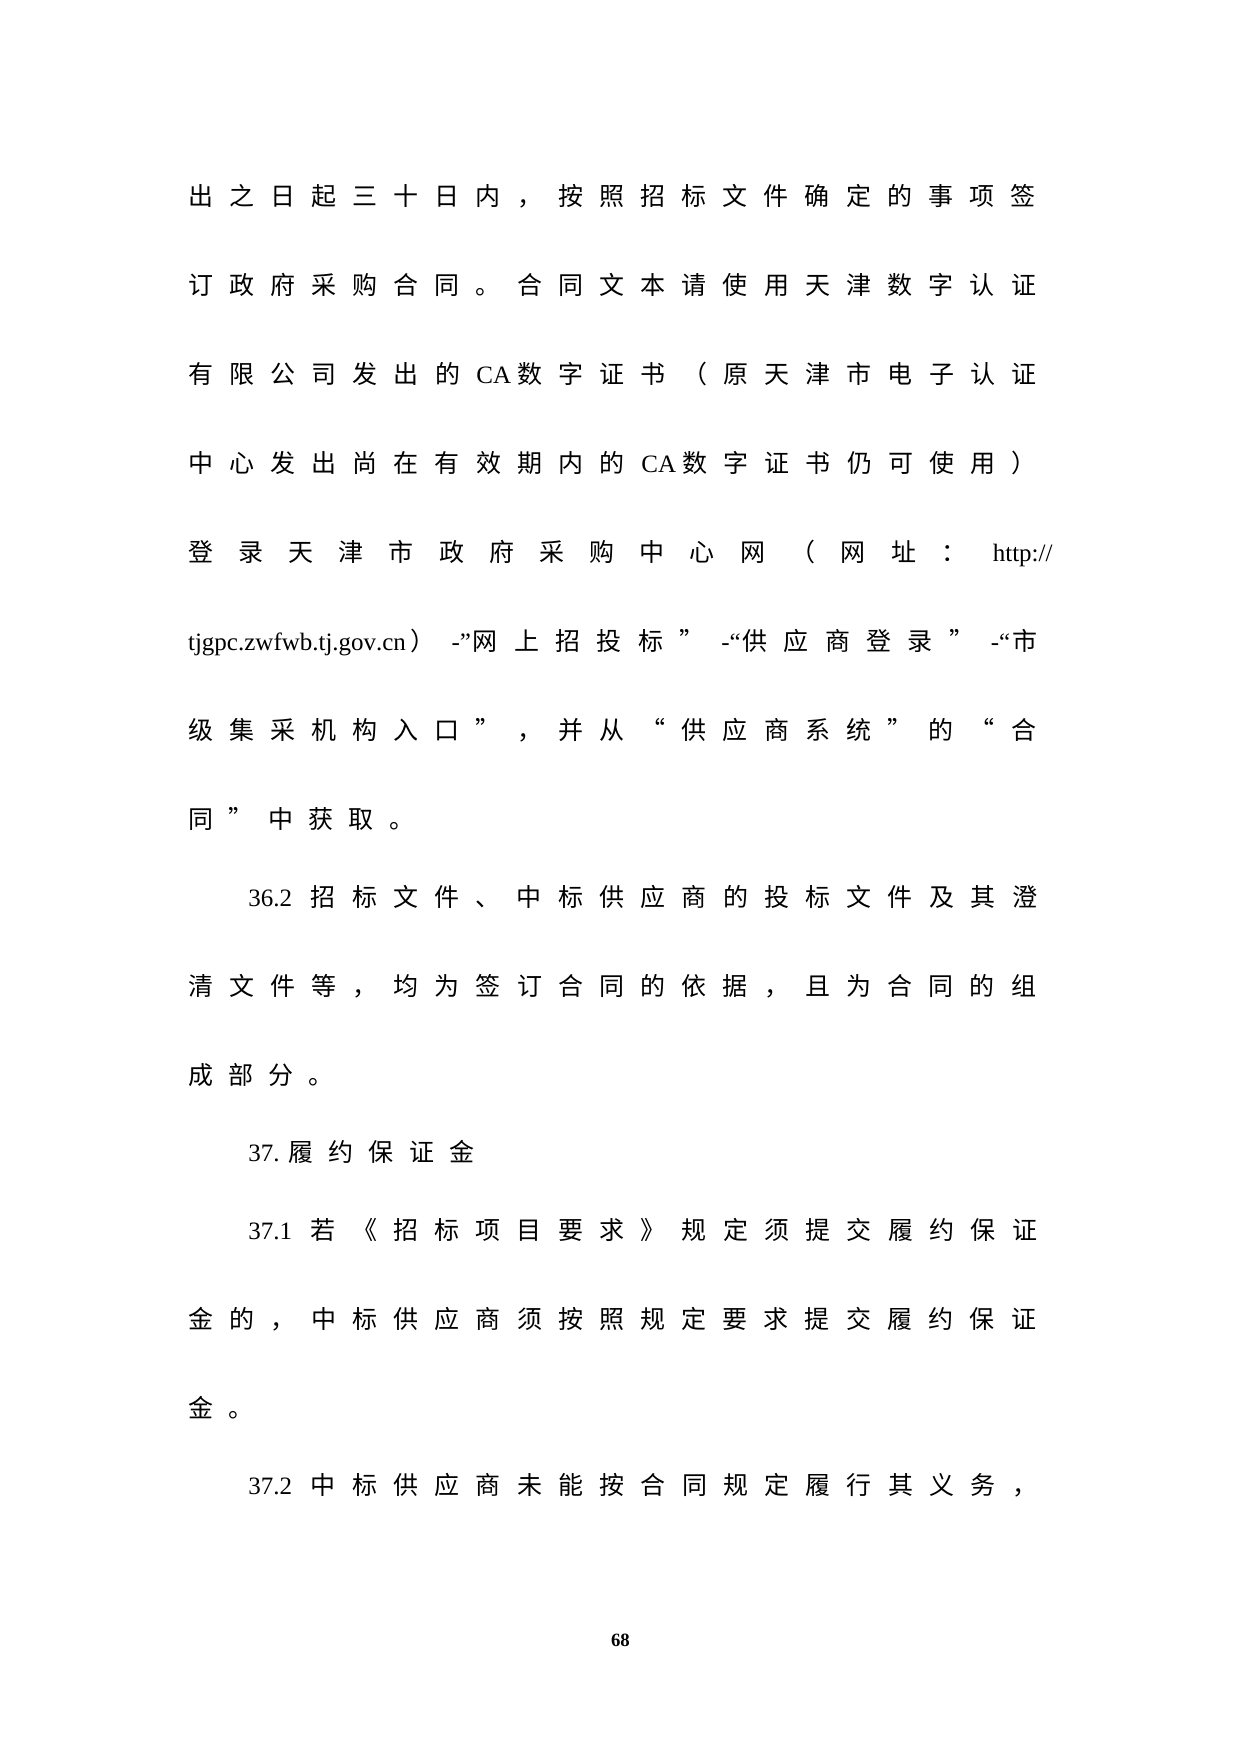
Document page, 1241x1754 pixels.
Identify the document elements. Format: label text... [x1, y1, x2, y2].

text 37. 履约保证金 [188, 1121, 1052, 1180]
text 36.2 招标文件、中标供应商的投标文件及其澄清文件等，均为签订合同的依据，且为合同的组成部分。 [188, 865, 1052, 1103]
text 37.1 若《招标项目要求》规定须提交履约保证金的，中标供应商须按照规定要求提交履约保证金。 [188, 1198, 1052, 1436]
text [188, 1454, 1052, 1513]
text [188, 164, 1052, 847]
